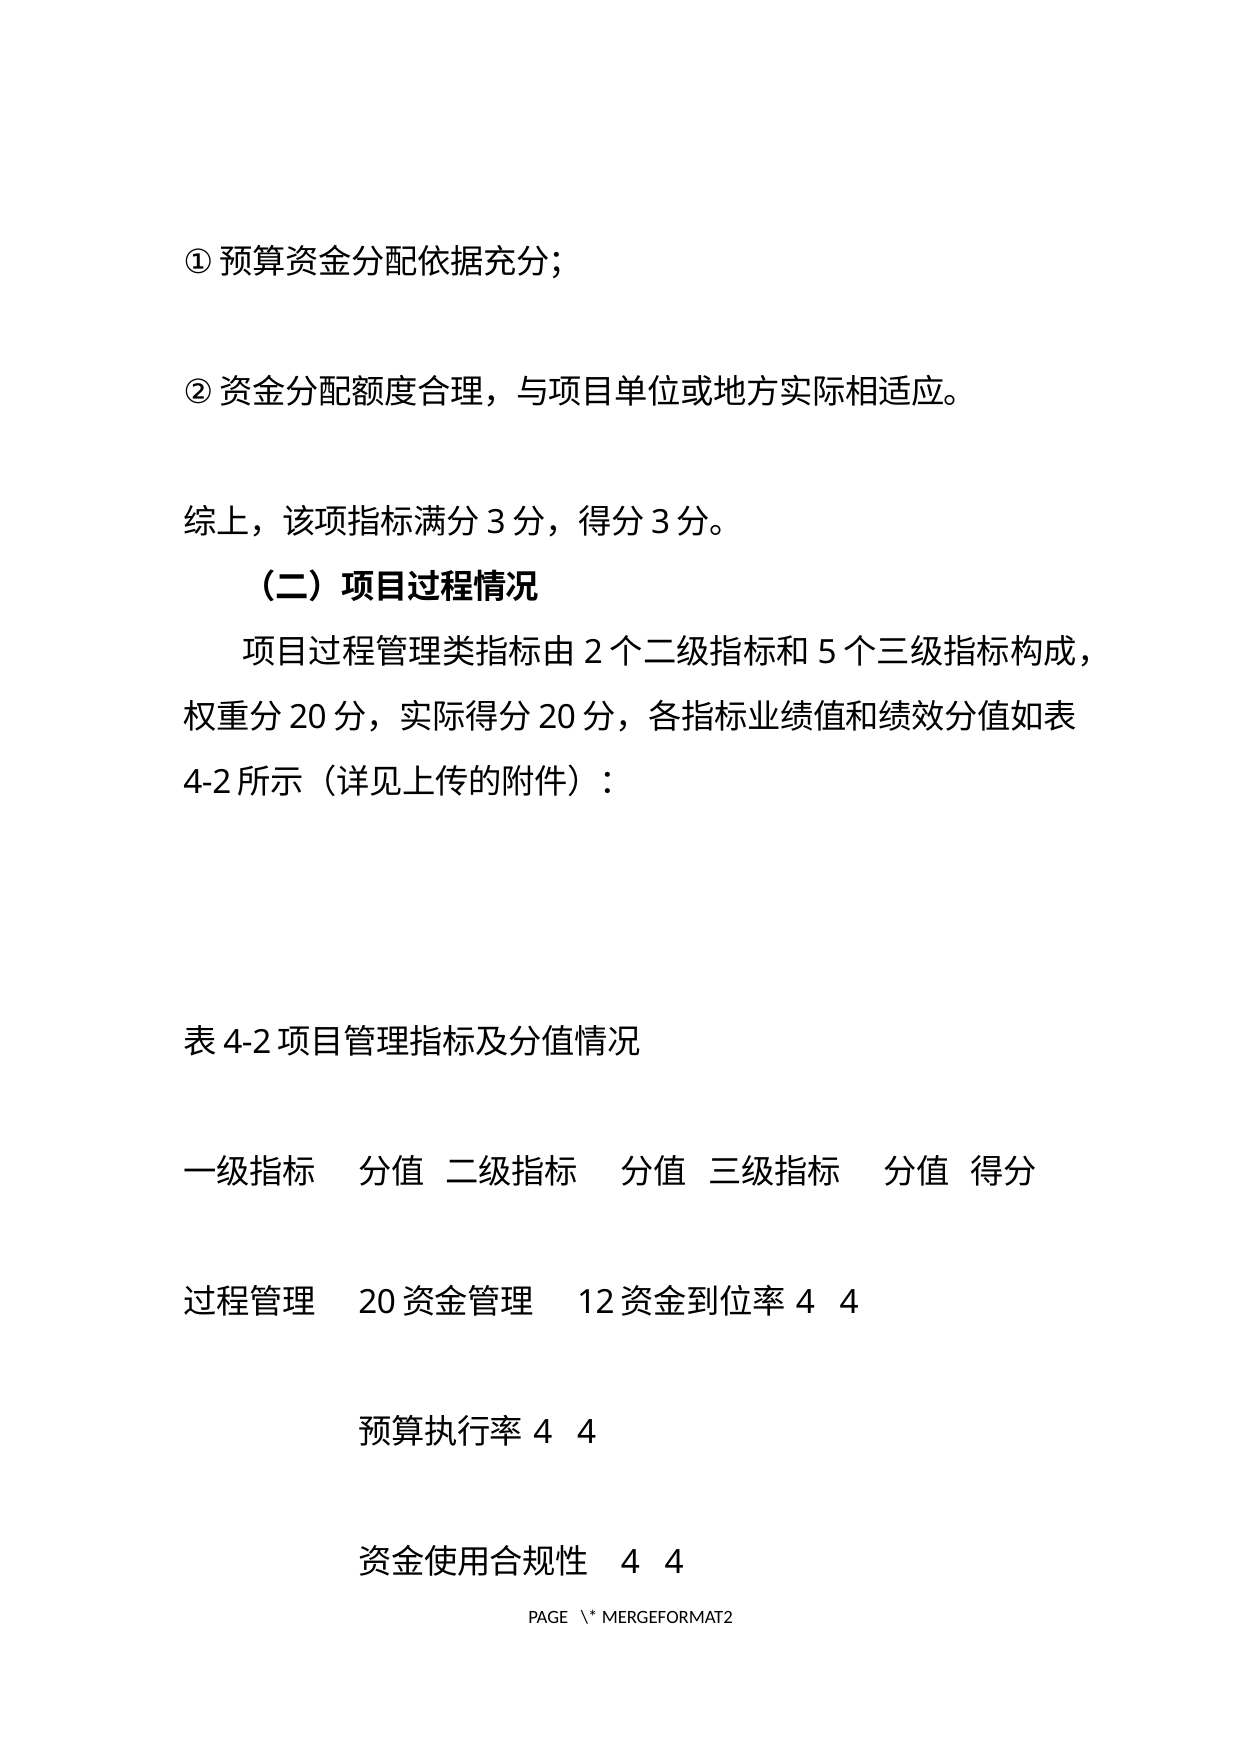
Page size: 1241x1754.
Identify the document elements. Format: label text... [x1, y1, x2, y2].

text （二）项目过程情况 [183, 552, 1078, 617]
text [183, 617, 1078, 1592]
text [183, 162, 1078, 552]
